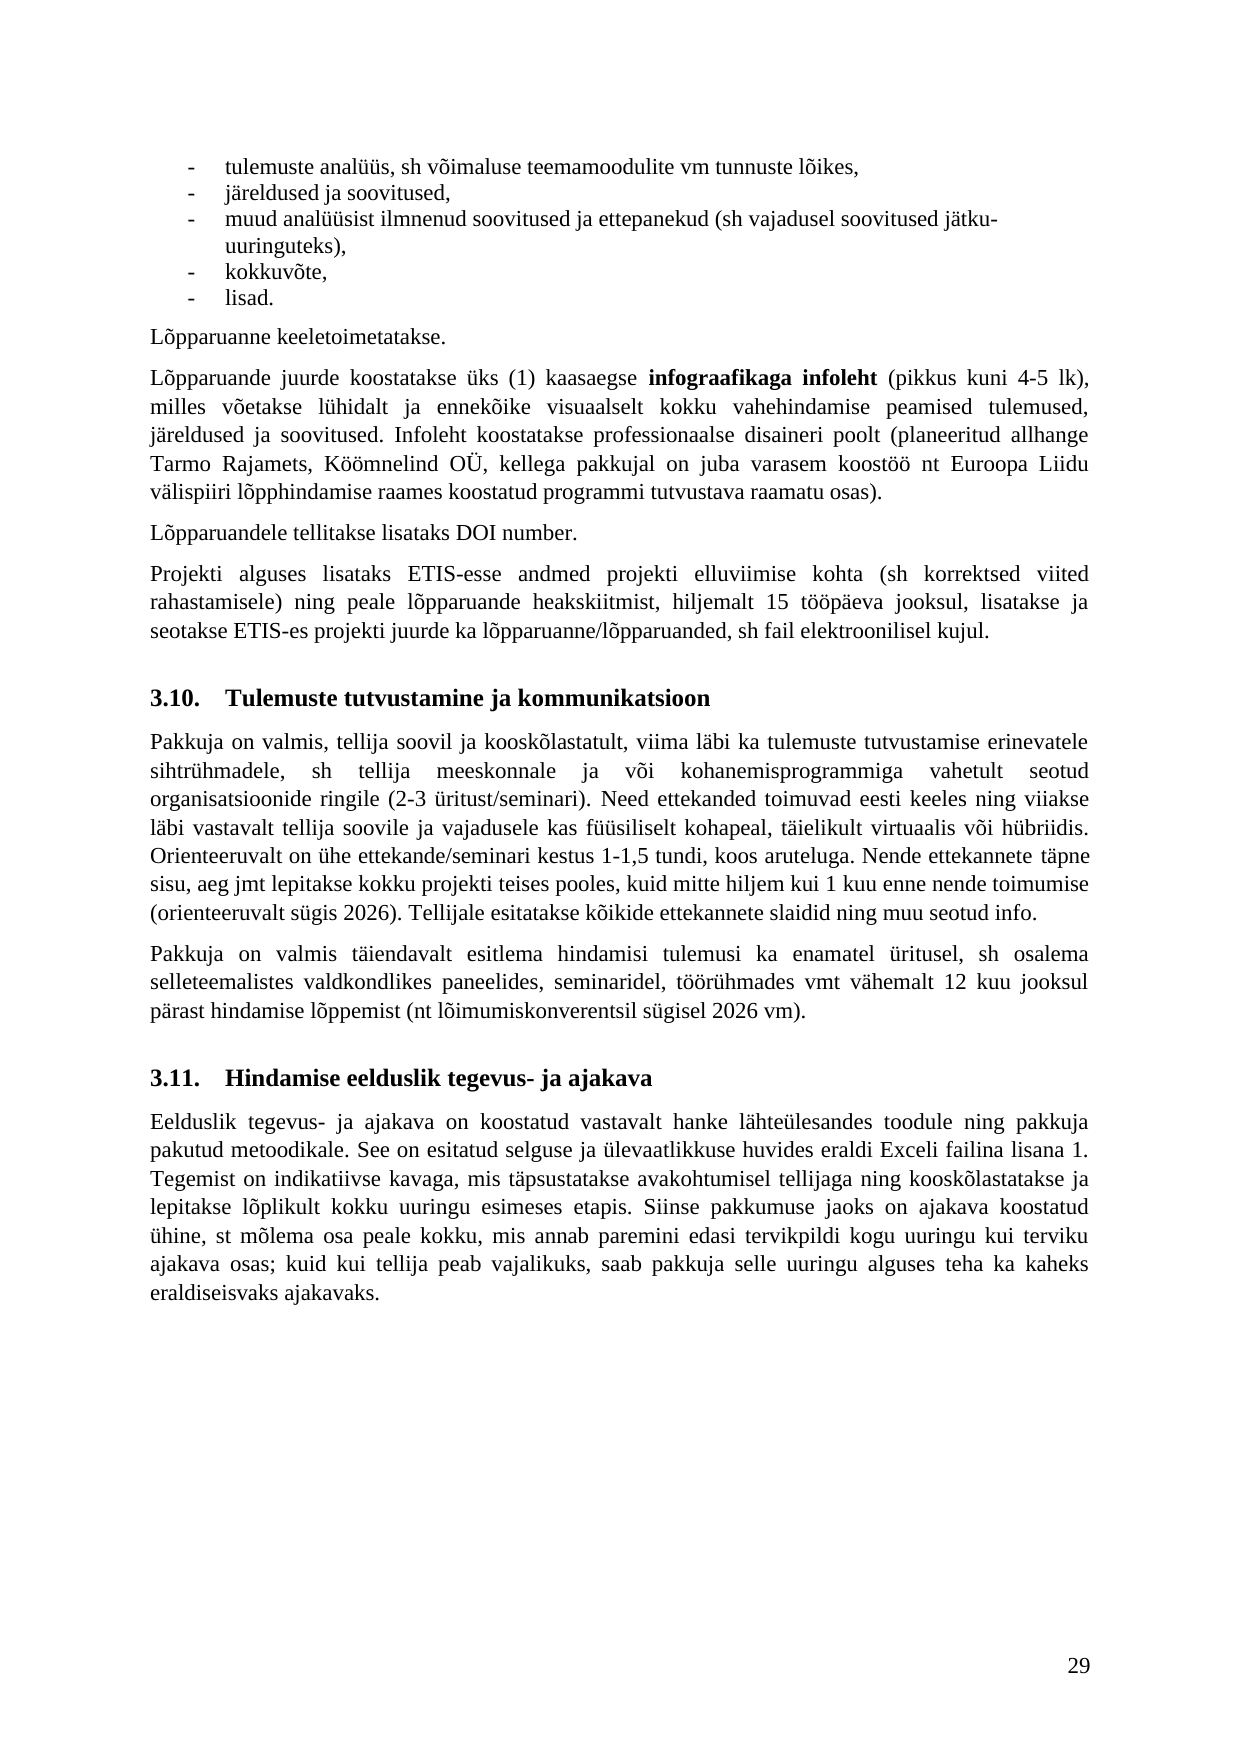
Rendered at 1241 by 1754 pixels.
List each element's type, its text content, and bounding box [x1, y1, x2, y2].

text Projekti alguses lisataks ETIS-esse andmed projekti elluviimise kohta (sh korrektsed viited rahastamisele) ning peale lõpparuande heakskiitmist, hiljemalt 15 tööpäeva jooksul, lisatakse ja seotakse ETIS-es projekti juurde ka lõpparuanne/lõpparuanded, sh fail elektroonilisel kujul. [150, 560, 1090, 643]
text Lõpparuanne keeletoimetatakse. [150, 323, 1090, 350]
text Lõpparuandele tellitakse lisataks DOI number. [150, 519, 1090, 545]
list muud analüüsist ilmnenud soovitused ja ettepanekud (sh vajadusel soovitused jätku-uuringuteks), [187, 205, 1090, 258]
list järeldused ja soovitused, [187, 179, 1090, 205]
subtitle Tulemuste tutvustamine ja kommunikatsioon [150, 683, 1090, 711]
text Lõpparuande juurde koostatakse üks (1) kaasaegse infograafikaga infoleht (pikkus kuni 4-5 lk), milles võetakse lühidalt ja ennekõike visuaalselt kokku vahehindamise peamised tulemused, järeldused ja soovitused. Infoleht koostatakse professionaalse disaineri poolt (planeeritud allhange Tarmo Rajamets, Köömnelind OÜ, kellega pakkujal on juba varasem koostöö nt Euroopa Liidu välispiiri lõpphindamise raames koostatud programmi tutvustava raamatu osas). [150, 364, 1090, 504]
list kokkuvõte, [187, 258, 1090, 284]
text Pakkuja on valmis täiendavalt esitlema hindamisi tulemusi ka enamatel üritusel, sh osalema selleteemalistes valdkondlikes paneelides, seminaridel, töörühmades vmt vähemalt 12 kuu jooksul pärast hindamise lõppemist (nt lõimumiskonverentsil sügisel 2026 vm). [150, 940, 1090, 1023]
subtitle Hindamise eelduslik tegevus- ja ajakava [150, 1063, 1090, 1091]
text Eelduslik tegevus- ja ajakava on koostatud vastavalt hanke lähteülesandes toodule ning pakkuja pakutud metoodikale. See on esitatud selguse ja ülevaatlikkuse huvides eraldi Exceli failina lisana 1. Tegemist on indikatiivse kavaga, mis täpsustatakse avakohtumisel tellijaga ning kooskõlastatakse ja lepitakse lõplikult kokku uuringu esimeses etapis. Siinse pakkumuse jaoks on ajakava koostatud ühine, st mõlema osa peale kokku, mis annab paremini edasi tervikpildi kogu uuringu kui terviku ajakava osas; kuid kui tellija peab vajalikuks, saab pakkuja selle uuringu alguses teha ka kaheks eraldiseisvaks ajakavaks. [150, 1108, 1090, 1305]
text Pakkuja on valmis, tellija soovil ja kooskõlastatult, viima läbi ka tulemuste tutvustamise erinevatele sihtrühmadele, sh tellija meeskonnale ja või kohanemisprogrammiga vahetult seotud organisatsioonide ringile (2-3 üritust/seminari). Need ettekanded toimuvad eesti keeles ning viiakse läbi vastavalt tellija soovile ja vajadusele kas füüsiliselt kohapeal, täielikult virtuaalis või hübriidis. Orienteeruvalt on ühe ettekande/seminari kestus 1-1,5 tundi, koos aruteluga. Nende ettekannete täpne sisu, aeg jmt lepitakse kokku projekti teises pooles, kuid mitte hiljem kui 1 kuu enne nende toimumise (orienteeruvalt sügis 2026). Tellijale esitatakse kõikide ettekannete slaidid ning muu seotud info. [150, 728, 1090, 925]
list tulemuste analüüs, sh võimaluse teemamoodulite vm tunnuste lõikes, [187, 153, 1090, 179]
list lisad. [187, 284, 1090, 311]
